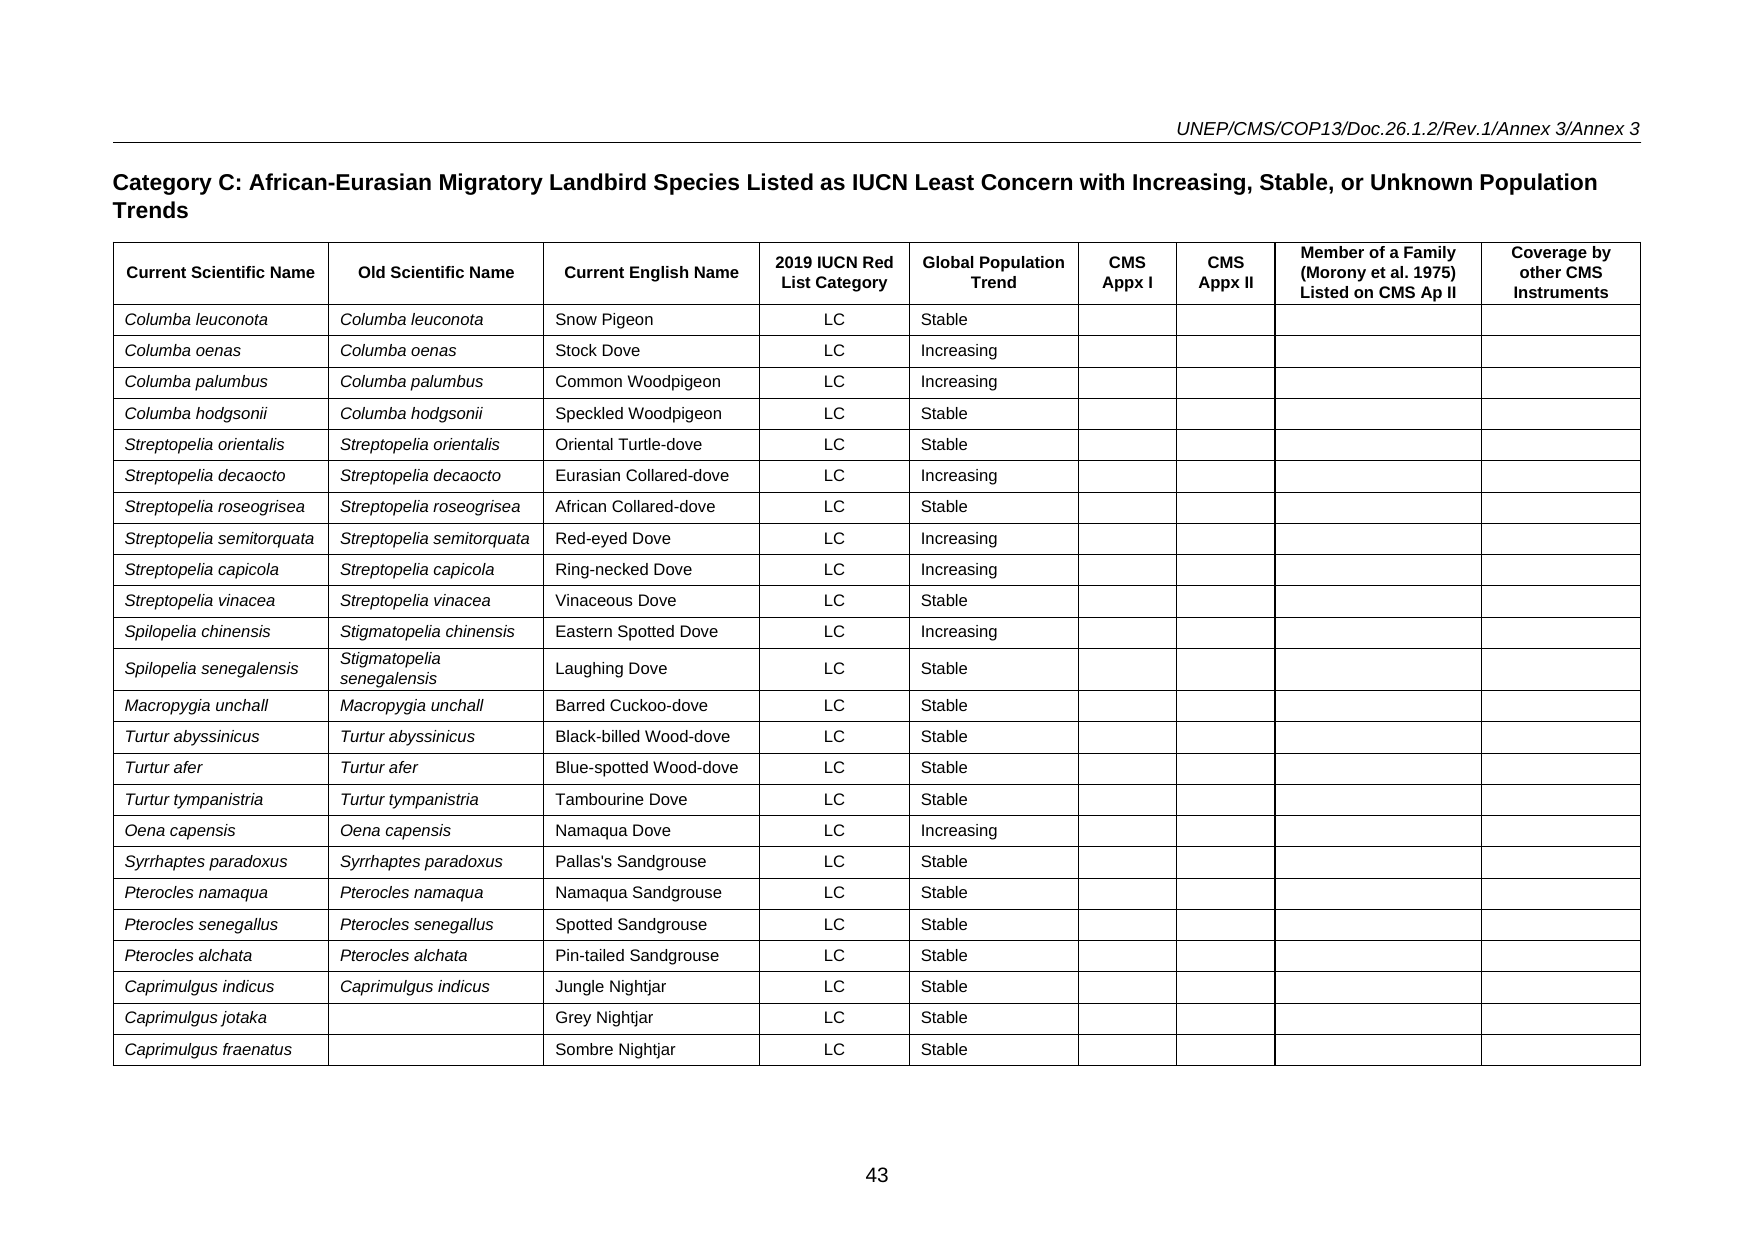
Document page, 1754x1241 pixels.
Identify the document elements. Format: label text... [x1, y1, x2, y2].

table_cell LC [760, 910, 909, 940]
text Category C: African-Eurasian Migratory Landbird Species Listed as IUCN Least Concern with Increasing, Stable, or Unknown Population Trends [112, 169, 1641, 223]
table_cell Stable [910, 722, 1078, 752]
table_cell [1482, 691, 1640, 721]
table_cell [1177, 972, 1274, 1002]
table_cell [1276, 754, 1481, 784]
table_cell [1482, 555, 1640, 585]
table_cell LC [760, 972, 909, 1002]
table_cell Common Woodpigeon [544, 368, 759, 398]
table_cell Pterocles alchata [329, 941, 543, 971]
table_cell [1177, 430, 1274, 460]
table_cell [1177, 847, 1274, 877]
table_cell Streptopelia roseogrisea [114, 493, 328, 523]
table_cell [1079, 524, 1176, 554]
table_cell Columba oenas [114, 336, 328, 367]
table_cell African Collared-dove [544, 493, 759, 523]
table_cell Syrrhaptes paradoxus [329, 847, 543, 877]
table_cell [1079, 586, 1176, 617]
table_cell Streptopelia capicola [329, 555, 543, 585]
table_cell Spilopelia chinensis [114, 618, 328, 648]
table_cell [1482, 399, 1640, 429]
table_cell [1177, 649, 1274, 690]
table_cell [1079, 972, 1176, 1002]
table_cell [1079, 691, 1176, 721]
table_cell [1276, 722, 1481, 752]
table_cell Caprimulgus jotaka [114, 1004, 328, 1034]
table_cell [1482, 430, 1640, 460]
table_cell LC [760, 941, 909, 971]
table_cell [1079, 910, 1176, 940]
table_cell [1177, 618, 1274, 648]
table_cell LC [760, 336, 909, 367]
table_header Current Scientific Name [114, 243, 328, 304]
table_cell [1482, 847, 1640, 877]
table_cell [1482, 941, 1640, 971]
table_cell [1177, 399, 1274, 429]
table_cell Stable [910, 754, 1078, 784]
table_cell Namaqua Dove [544, 816, 759, 846]
table_cell [1482, 1004, 1640, 1034]
table_cell Eurasian Collared-dove [544, 461, 759, 492]
table_cell LC [760, 691, 909, 721]
table_cell Streptopelia decaocto [329, 461, 543, 492]
table_cell [1177, 879, 1274, 909]
table_cell LC [760, 399, 909, 429]
table_cell LC [760, 368, 909, 398]
table_cell Columba leuconota [329, 305, 543, 335]
table_cell Streptopelia decaocto [114, 461, 328, 492]
table_cell Oena capensis [329, 816, 543, 846]
table_cell [1079, 785, 1176, 815]
table_cell [1276, 879, 1481, 909]
table_cell [1177, 754, 1274, 784]
table_cell [1276, 847, 1481, 877]
table_header Member of a Family (Morony et al. 1975) Listed on CMS Ap II [1276, 243, 1481, 304]
table_cell Stable [910, 972, 1078, 1002]
table_cell [1079, 493, 1176, 523]
table_cell Increasing [910, 336, 1078, 367]
table_cell [1177, 910, 1274, 940]
table_cell [1276, 524, 1481, 554]
table_cell LC [760, 461, 909, 492]
table_cell Spilopelia senegalensis [114, 649, 328, 690]
table_cell Increasing [910, 618, 1078, 648]
table_cell Sombre Nightjar [544, 1035, 759, 1065]
table_cell LC [760, 305, 909, 335]
table_cell Stable [910, 941, 1078, 971]
table_cell [1276, 399, 1481, 429]
table_cell LC [760, 555, 909, 585]
table_header 2019 IUCN Red List Category [760, 243, 909, 304]
table_cell [1482, 879, 1640, 909]
table_cell [1079, 847, 1176, 877]
table_cell LC [760, 649, 909, 690]
table_cell Turtur tympanistria [114, 785, 328, 815]
table_cell LC [760, 816, 909, 846]
table_cell Stable [910, 305, 1078, 335]
table_cell [1482, 368, 1640, 398]
table_cell LC [760, 1035, 909, 1065]
table_cell [1079, 816, 1176, 846]
table_cell [1276, 555, 1481, 585]
table_cell [1276, 972, 1481, 1002]
table_cell [1177, 785, 1274, 815]
table_cell Pterocles alchata [114, 941, 328, 971]
table_cell [1482, 305, 1640, 335]
table_header CMS Appx I [1079, 243, 1176, 304]
table_cell [1276, 430, 1481, 460]
table_cell Columba hodgsonii [114, 399, 328, 429]
table_cell [1079, 399, 1176, 429]
table_cell [1079, 754, 1176, 784]
table_cell [1482, 972, 1640, 1002]
table_header CMS Appx II [1177, 243, 1274, 304]
table_cell [1276, 941, 1481, 971]
table_cell Syrrhaptes paradoxus [114, 847, 328, 877]
table_cell Columba palumbus [329, 368, 543, 398]
table_cell [1482, 754, 1640, 784]
table_cell [1079, 941, 1176, 971]
table_cell [1177, 722, 1274, 752]
table_cell [1177, 1004, 1274, 1034]
table_cell [1482, 785, 1640, 815]
table_cell LC [760, 586, 909, 617]
table_cell LC [760, 722, 909, 752]
table_cell LC [760, 754, 909, 784]
table_cell Turtur abyssinicus [114, 722, 328, 752]
table_cell Oriental Turtle-dove [544, 430, 759, 460]
table_cell Streptopelia capicola [114, 555, 328, 585]
table_cell [1276, 336, 1481, 367]
table_cell [1482, 816, 1640, 846]
table_cell Speckled Woodpigeon [544, 399, 759, 429]
table_cell Turtur abyssinicus [329, 722, 543, 752]
table_cell [1177, 493, 1274, 523]
table_cell Namaqua Sandgrouse [544, 879, 759, 909]
table_cell Streptopelia roseogrisea [329, 493, 543, 523]
table_cell Pterocles namaqua [329, 879, 543, 909]
table_cell Eastern Spotted Dove [544, 618, 759, 648]
table_cell Increasing [910, 461, 1078, 492]
table_cell Stable [910, 430, 1078, 460]
table_cell [1482, 461, 1640, 492]
table_cell Tambourine Dove [544, 785, 759, 815]
table_cell [1079, 618, 1176, 648]
table_cell Columba palumbus [114, 368, 328, 398]
table_cell [1177, 305, 1274, 335]
table_cell Pterocles senegallus [114, 910, 328, 940]
table_cell Stable [910, 1004, 1078, 1034]
table_cell [1079, 1035, 1176, 1065]
table_header Current English Name [544, 243, 759, 304]
table_cell Increasing [910, 524, 1078, 554]
table_cell Turtur tympanistria [329, 785, 543, 815]
table_cell [1177, 555, 1274, 585]
table_header Global Population Trend [910, 243, 1078, 304]
table_cell Turtur afer [329, 754, 543, 784]
table_cell [1276, 368, 1481, 398]
table_cell [1482, 336, 1640, 367]
table_cell Streptopelia vinacea [114, 586, 328, 617]
table_cell Spotted Sandgrouse [544, 910, 759, 940]
table_cell [1482, 649, 1640, 690]
table_cell LC [760, 430, 909, 460]
table_cell LC [760, 1004, 909, 1034]
table_cell [1276, 586, 1481, 617]
table_cell Pin-tailed Sandgrouse [544, 941, 759, 971]
table_cell [1177, 524, 1274, 554]
table_cell Increasing [910, 368, 1078, 398]
table_cell [329, 1035, 543, 1065]
table_cell Streptopelia vinacea [329, 586, 543, 617]
table_cell [1177, 816, 1274, 846]
table_cell [1276, 1035, 1481, 1065]
table_cell Jungle Nightjar [544, 972, 759, 1002]
table_cell Pallas's Sandgrouse [544, 847, 759, 877]
table_cell Columba leuconota [114, 305, 328, 335]
table_cell [1177, 336, 1274, 367]
table_cell [1482, 586, 1640, 617]
table_header Coverage by other CMS Instruments [1482, 243, 1640, 304]
table_cell [1276, 461, 1481, 492]
table_cell LC [760, 847, 909, 877]
table_cell [1276, 493, 1481, 523]
table_cell Stigmatopelia chinensis [329, 618, 543, 648]
table_cell Stable [910, 691, 1078, 721]
table_cell Stable [910, 1035, 1078, 1065]
table_cell Snow Pigeon [544, 305, 759, 335]
table_cell [1276, 910, 1481, 940]
table_cell [1079, 555, 1176, 585]
table_cell Increasing [910, 555, 1078, 585]
table_cell [1276, 816, 1481, 846]
table_cell [1079, 430, 1176, 460]
table_cell Stable [910, 910, 1078, 940]
table_cell Streptopelia semitorquata [329, 524, 543, 554]
table_cell Vinaceous Dove [544, 586, 759, 617]
table_cell [1482, 910, 1640, 940]
table_cell Grey Nightjar [544, 1004, 759, 1034]
table_cell Stock Dove [544, 336, 759, 367]
table_cell Pterocles senegallus [329, 910, 543, 940]
table_cell [1177, 941, 1274, 971]
table_cell [1482, 493, 1640, 523]
table_cell [329, 1004, 543, 1034]
table_cell [1276, 649, 1481, 690]
table_cell Laughing Dove [544, 649, 759, 690]
table_cell [1276, 785, 1481, 815]
table_cell [1177, 368, 1274, 398]
table_cell Stable [910, 649, 1078, 690]
table_cell Stable [910, 399, 1078, 429]
table_cell [1079, 649, 1176, 690]
table_cell Caprimulgus indicus [329, 972, 543, 1002]
table_header Old Scientific Name [329, 243, 543, 304]
table_cell [1079, 722, 1176, 752]
table_cell [1079, 1004, 1176, 1034]
table_cell [1177, 1035, 1274, 1065]
table_cell Increasing [910, 816, 1078, 846]
table_cell Turtur afer [114, 754, 328, 784]
table_cell [1177, 461, 1274, 492]
table_cell LC [760, 785, 909, 815]
table_cell [1276, 1004, 1481, 1034]
table_cell LC [760, 524, 909, 554]
table_cell Streptopelia orientalis [114, 430, 328, 460]
table_cell [1276, 691, 1481, 721]
table_cell [1482, 1035, 1640, 1065]
table_cell LC [760, 493, 909, 523]
table_cell [1276, 305, 1481, 335]
table_cell [1276, 618, 1481, 648]
table_cell [1079, 879, 1176, 909]
table_cell Streptopelia orientalis [329, 430, 543, 460]
table_cell [1079, 461, 1176, 492]
table_cell Caprimulgus fraenatus [114, 1035, 328, 1065]
table_cell [1177, 586, 1274, 617]
table_cell Stable [910, 879, 1078, 909]
table_cell Stable [910, 785, 1078, 815]
table_cell Macropygia unchall [114, 691, 328, 721]
table_cell LC [760, 618, 909, 648]
table_cell Caprimulgus indicus [114, 972, 328, 1002]
table_cell Streptopelia semitorquata [114, 524, 328, 554]
table_cell Stigmatopelia senegalensis [329, 649, 543, 690]
table_cell [1079, 368, 1176, 398]
table_cell LC [760, 879, 909, 909]
table_cell Macropygia unchall [329, 691, 543, 721]
table_cell Ring-necked Dove [544, 555, 759, 585]
table_cell Oena capensis [114, 816, 328, 846]
table_cell [1482, 524, 1640, 554]
table_cell [1482, 618, 1640, 648]
table_cell Barred Cuckoo-dove [544, 691, 759, 721]
table_cell [1177, 691, 1274, 721]
table_cell Black-billed Wood-dove [544, 722, 759, 752]
table_cell Pterocles namaqua [114, 879, 328, 909]
table_cell [1482, 722, 1640, 752]
table_cell Stable [910, 493, 1078, 523]
table_cell [1079, 305, 1176, 335]
table_cell Stable [910, 847, 1078, 877]
table_cell Columba oenas [329, 336, 543, 367]
table_cell Red-eyed Dove [544, 524, 759, 554]
table_cell Blue-spotted Wood-dove [544, 754, 759, 784]
table_cell Stable [910, 586, 1078, 617]
table_cell Columba hodgsonii [329, 399, 543, 429]
table_cell [1079, 336, 1176, 367]
